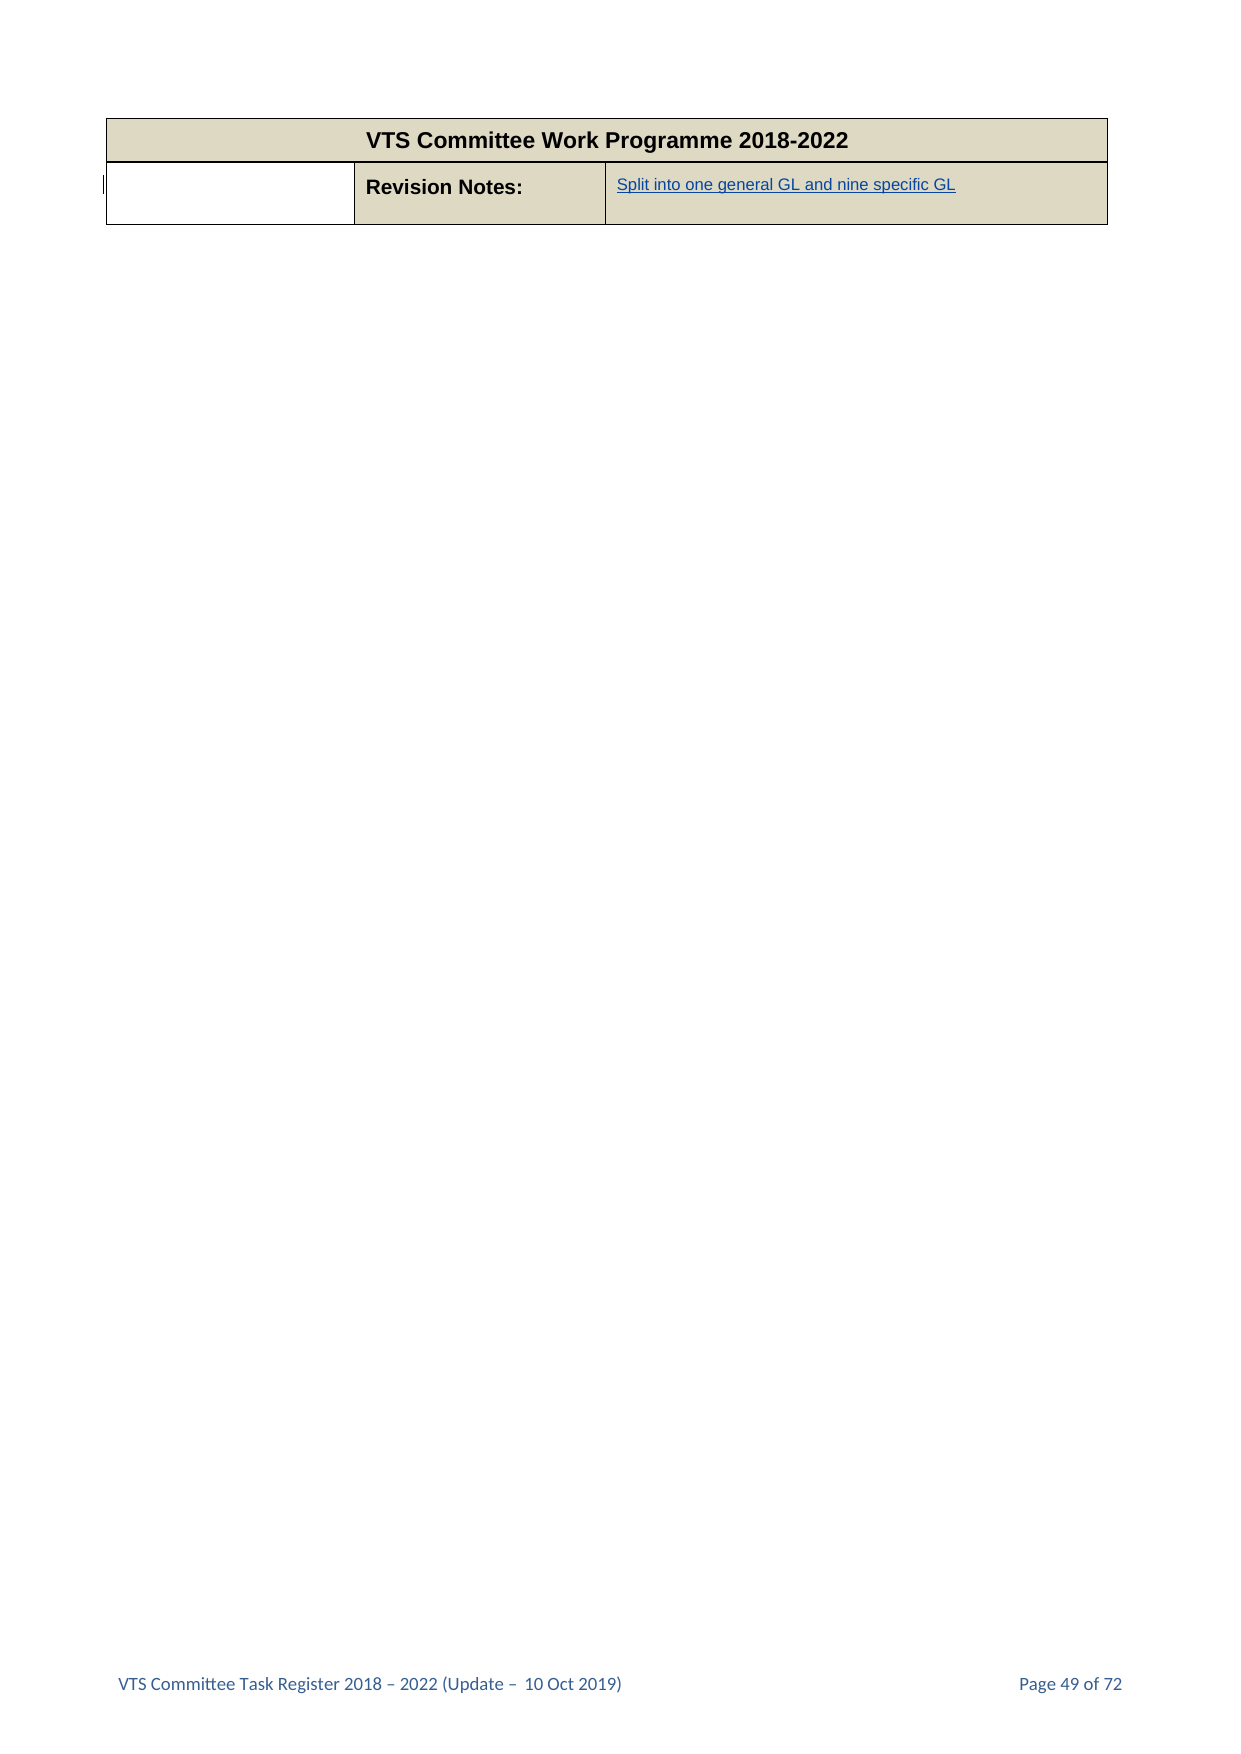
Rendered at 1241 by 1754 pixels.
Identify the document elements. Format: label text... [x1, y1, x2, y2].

table_cell [107, 163, 354, 224]
table_header VTS Committee Work Programme 2018-2022 [107, 119, 1107, 161]
table_cell Revision Notes: [355, 163, 605, 224]
table_cell [606, 163, 1107, 224]
